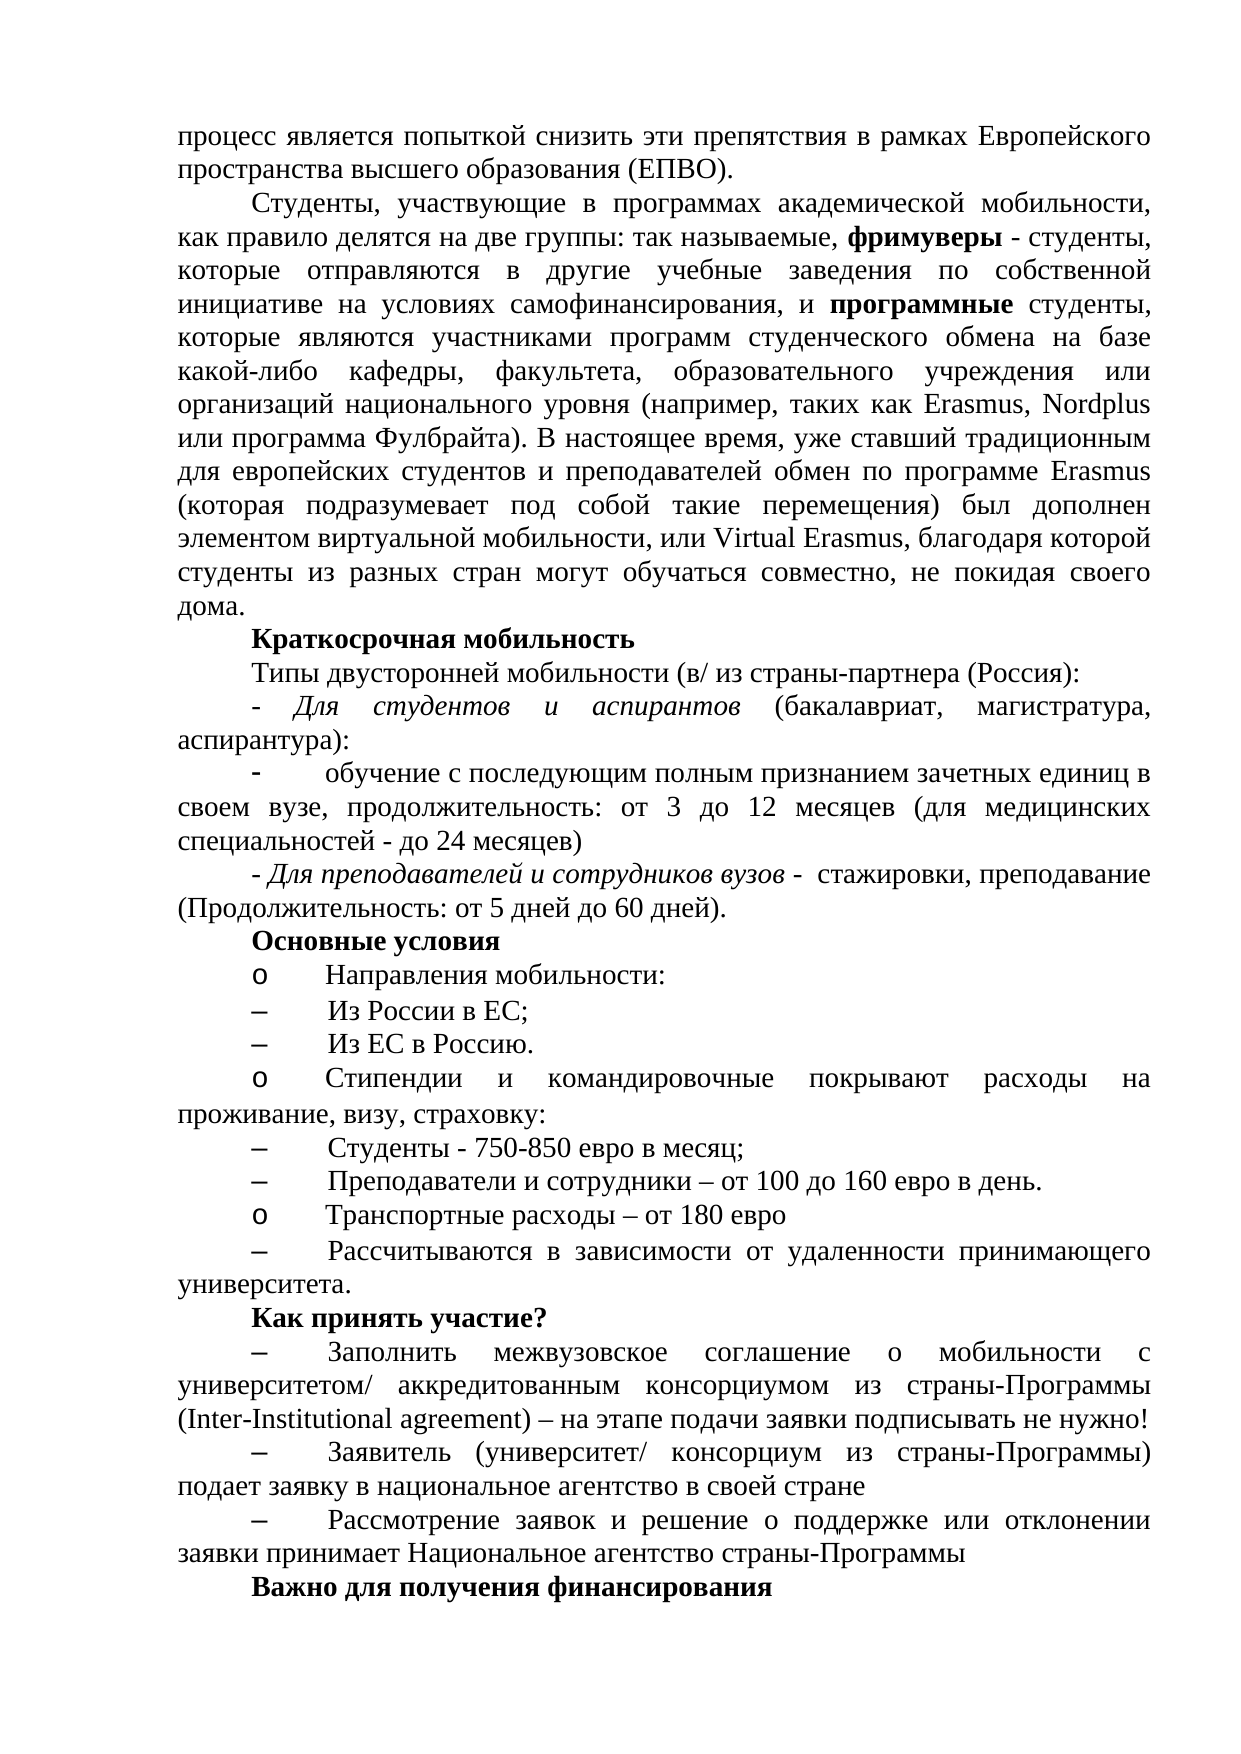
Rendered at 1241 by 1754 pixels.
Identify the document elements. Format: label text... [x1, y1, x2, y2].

list Важно для получения финансирования [177, 1569, 1152, 1602]
list - Для студентов и аспирантов (бакалавриат, магистратура, аспирантура): [177, 688, 1152, 755]
list Краткосрочная мобильность [177, 621, 1152, 655]
list Заявитель (университет/ консорциум из страны-Программы) подает заявку в национальное агентство в своей стране [177, 1434, 1152, 1502]
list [177, 118, 1152, 185]
list Транспортные расходы – от 180 евро [177, 1197, 1152, 1233]
list Из ЕС в Россию. [177, 1026, 1152, 1060]
list Студенты, участвующие в программах академической мобильности, как правило делятся на две группы: так называемые, фримуверы - студенты, которые отправляются в другие учебные заведения по собственной инициативе на условиях самофинансирования, и программные студенты, которые являются участниками программ студенческого обмена на базе какой-либо кафедры, факультета, образовательного учреждения или организаций национального уровня (например, таких как Erasmus, Nordplus или программа Фулбрайта). В настоящее время, уже ставший традиционным для европейских студентов и преподавателей обмен по программе Erasmus (которая подразумевает под собой такие перемещения) был дополнен элементом виртуальной мобильности, или Virtual Erasmus, благодаря которой студенты из разных стран могут обучаться совместно, не покидая своего дома. [177, 185, 1152, 621]
list Как принять участие? [177, 1300, 1152, 1334]
list Студенты - 750-850 евро в месяц; [177, 1130, 1152, 1163]
list Рассмотрение заявок и решение о поддержке или отклонении заявки принимает Национальное агентство страны-Программы [177, 1502, 1152, 1569]
list Основные условия [177, 923, 1152, 957]
list Типы двусторонней мобильности (в/ из страны-партнера (Россия): [177, 655, 1152, 688]
list Из России в ЕС; [177, 993, 1152, 1026]
list Стипендии и командировочные покрывают расходы на проживание, визу, страховку: [177, 1060, 1152, 1130]
list - Для преподавателей и сотрудников вузов - стажировки, преподавание (Продолжительность: от 5 дней до 60 дней). [177, 856, 1152, 923]
list Направления мобильности: [177, 957, 1152, 993]
list обучение с последующим полным признанием зачетных единиц в своем вузе, продолжительность: от 3 до 12 месяцев (для медицинских специальностей - до 24 месяцев) [177, 755, 1152, 856]
list Рассчитываются в зависимости от удаленности принимающего университета. [177, 1233, 1152, 1300]
list Преподаватели и сотрудники – от 100 до 160 евро в день. [177, 1163, 1152, 1197]
list Заполнить межвузовское соглашение о мобильности с университетом/ аккредитованным консорциумом из страны-Программы (Inter-Institutional agreement) – на этапе подачи заявки подписывать не нужно! [177, 1334, 1152, 1434]
